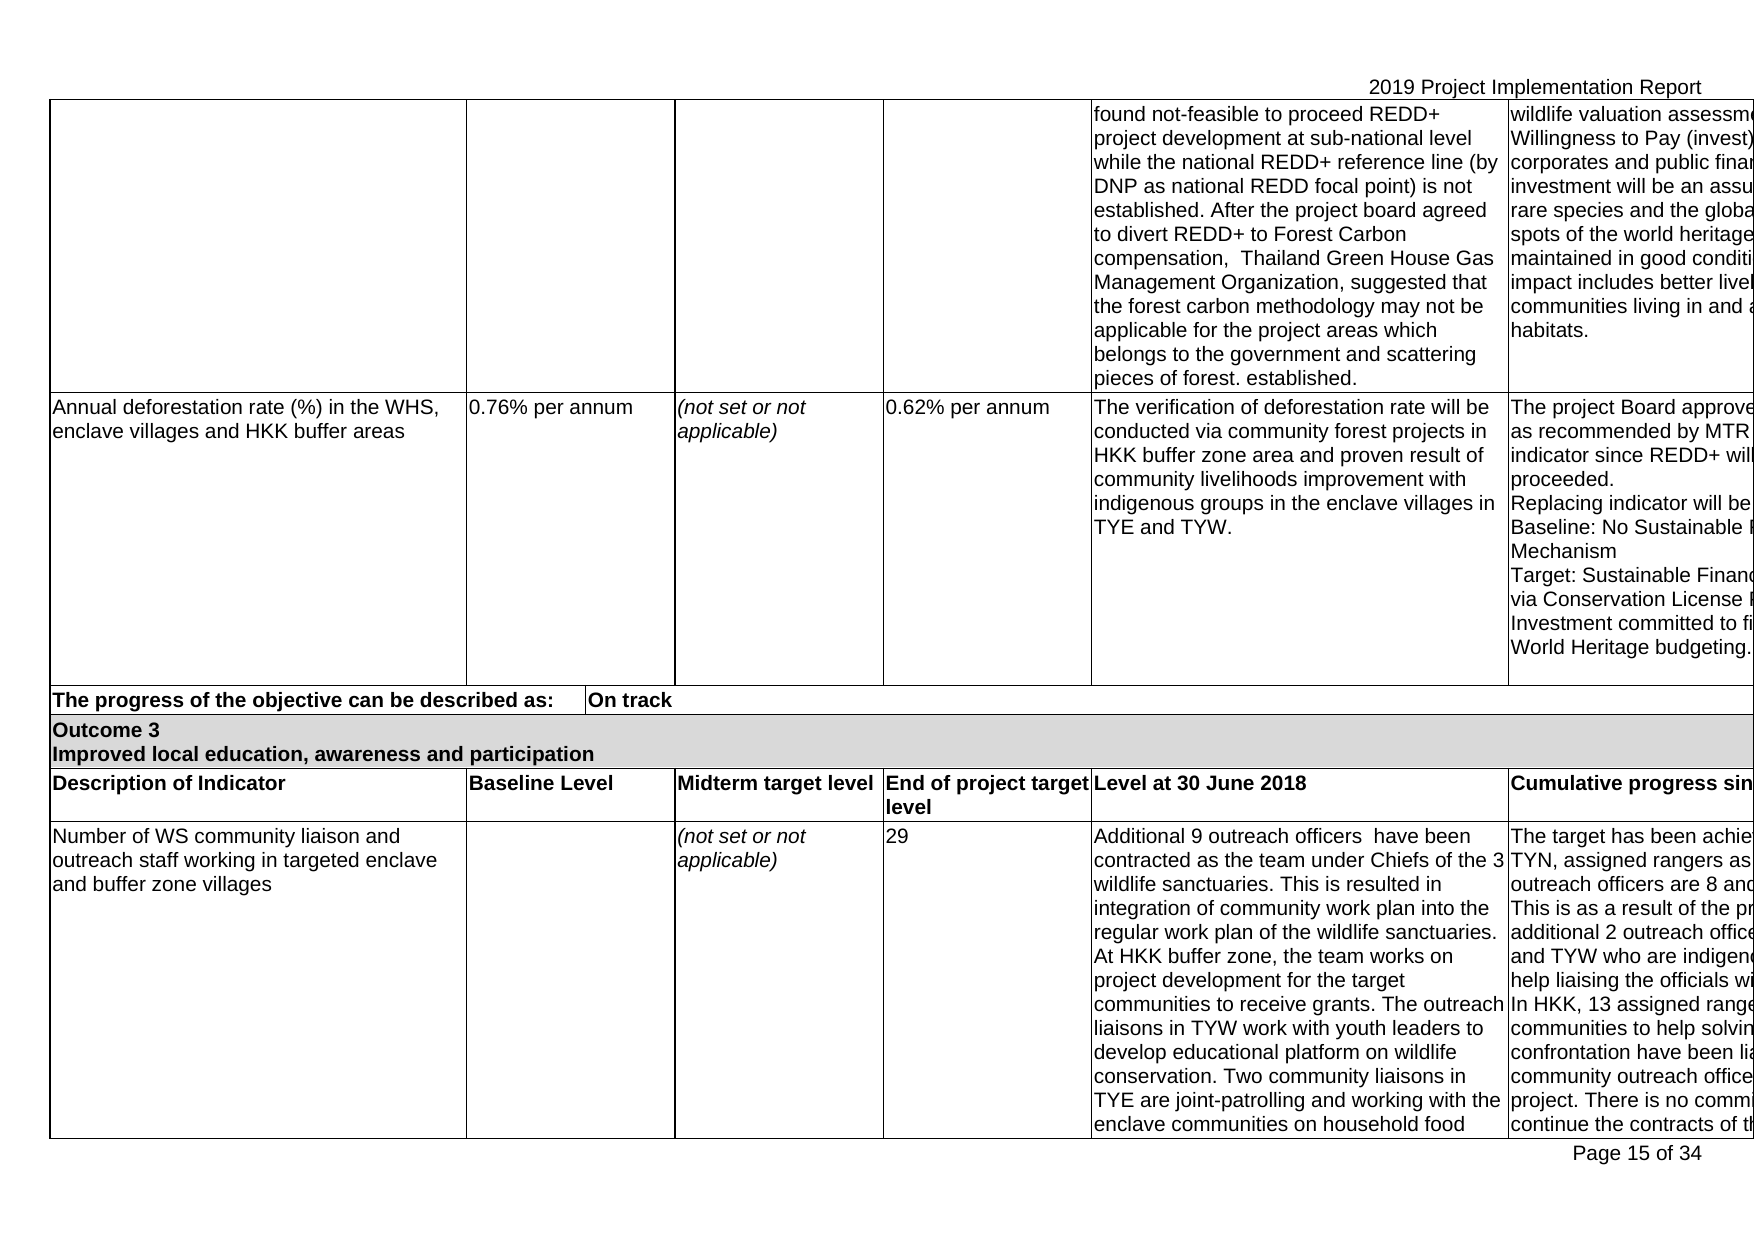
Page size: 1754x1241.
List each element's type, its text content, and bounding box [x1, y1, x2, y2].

table_cell 0.76% per annum [467, 393, 674, 685]
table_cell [884, 100, 1091, 392]
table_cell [51, 100, 466, 392]
table_cell Description of Indicator [51, 769, 466, 821]
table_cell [1092, 822, 1508, 1138]
table_cell Baseline Level [467, 769, 674, 821]
table_cell Level at 30 June 2018 [1092, 769, 1508, 821]
table_cell End of project target level [884, 769, 1091, 821]
table_cell Annual deforestation rate (%) in the WHS, enclave villages and HKK buffer areas [51, 393, 466, 685]
table_cell On track [586, 686, 1753, 714]
table_cell Midterm target level [676, 769, 883, 821]
table_cell The progress of the objective can be described as: [51, 686, 585, 714]
table_cell The verification of deforestation rate will be conducted via community forest projects in HKK buffer zone area and proven result of community livelihoods improvement with indigenous groups in the enclave villages in TYE and TYW. [1092, 393, 1508, 685]
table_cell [1509, 822, 1753, 1138]
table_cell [467, 100, 674, 392]
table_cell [1509, 100, 1753, 392]
table_cell The project Board approved on July 2, 2019 as recommended by MTR to delete this indicator since REDD+ will not be proceeded. Replacing indicator will be Baseline: No Sustainable Financing Mechanism Target: Sustainable Financing Mechanism via Conservation License Plate and Impact Investment committed to fill the gap of the World Heritage budgeting. [1509, 393, 1753, 685]
table_cell Cumulative progress since project start [1509, 769, 1753, 821]
table_cell 29 [884, 822, 1091, 1138]
table_cell Outcome 3 Improved local education, awareness and participation [51, 715, 1753, 767]
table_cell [1092, 100, 1508, 392]
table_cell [676, 100, 883, 392]
table_cell [467, 822, 674, 1138]
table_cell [51, 822, 466, 1138]
table_cell (not set or not applicable) [676, 393, 883, 685]
table_cell 0.62% per annum [884, 393, 1091, 685]
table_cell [676, 822, 883, 1138]
